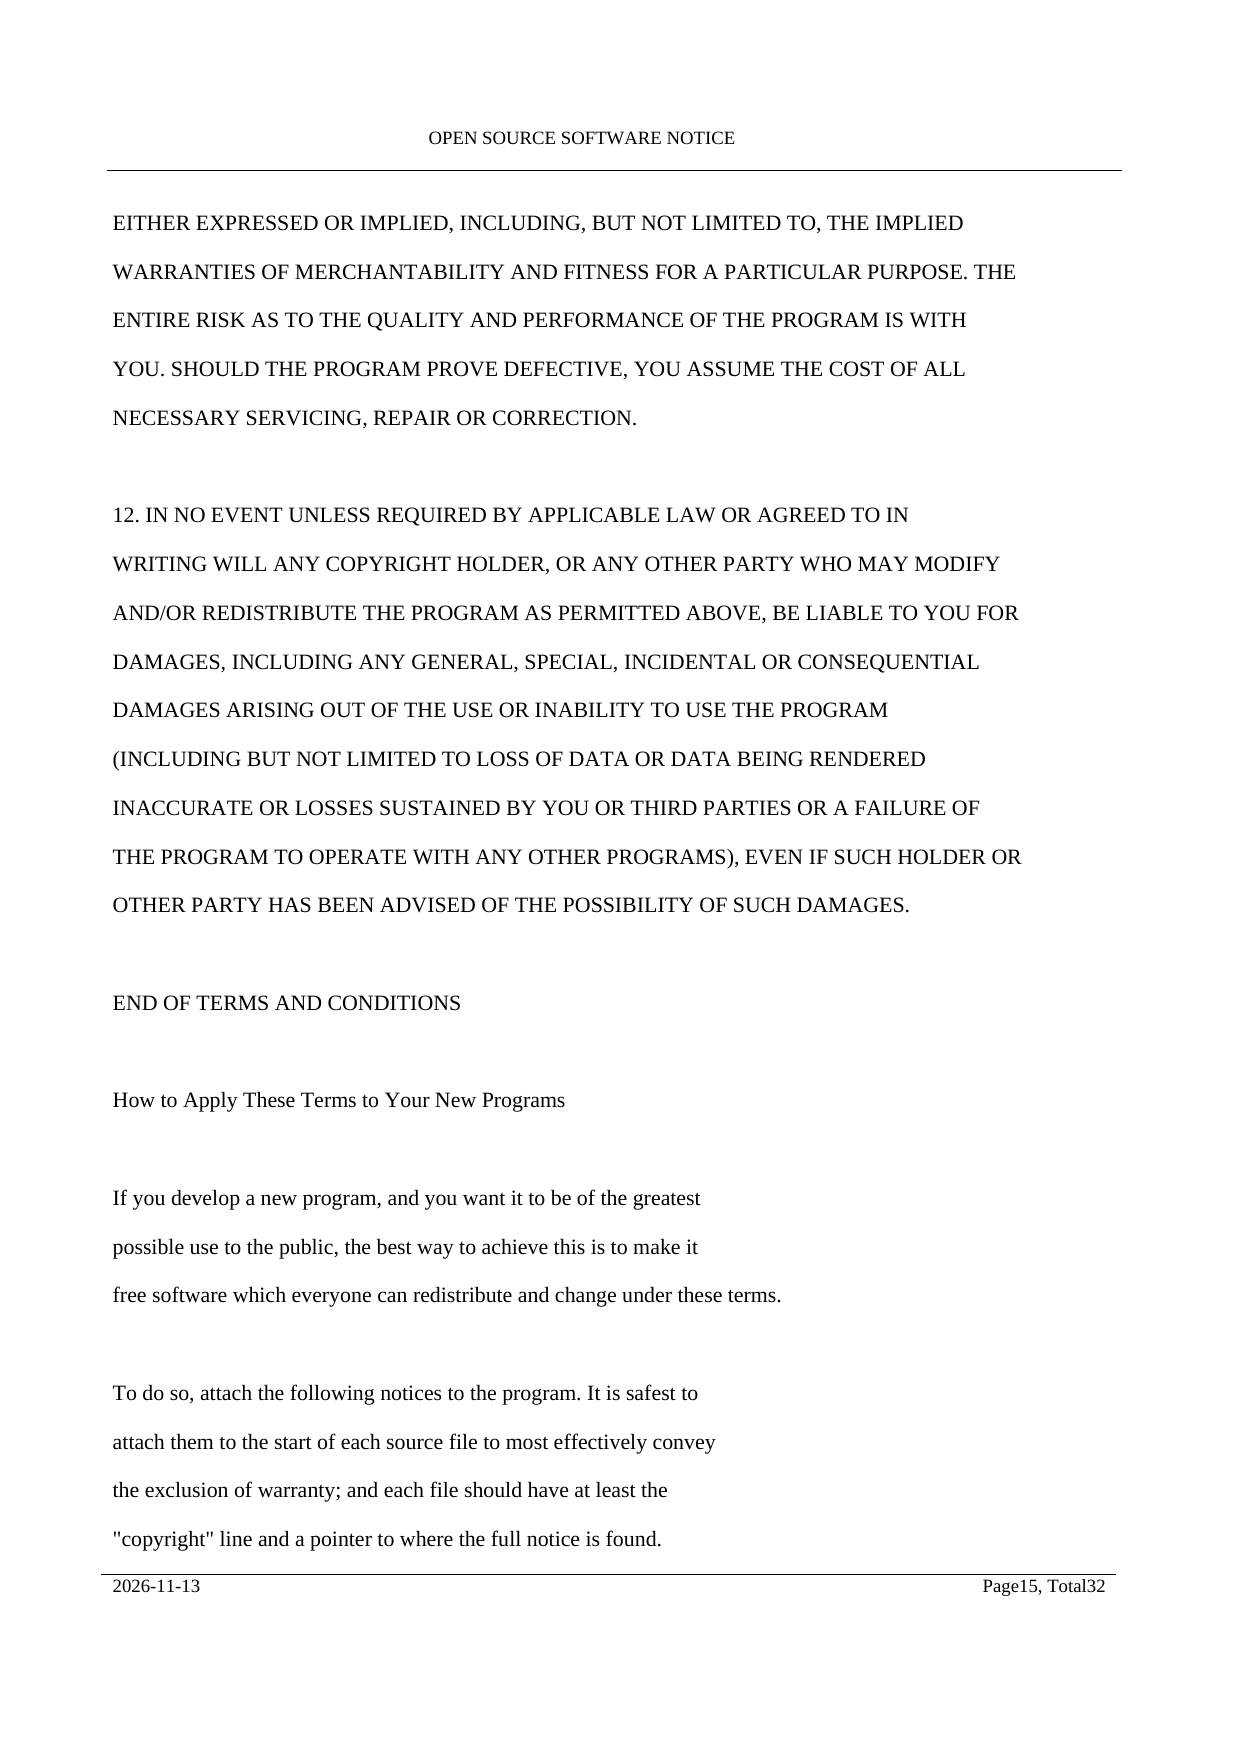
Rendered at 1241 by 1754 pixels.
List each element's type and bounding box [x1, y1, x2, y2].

text [112, 206, 1128, 1555]
